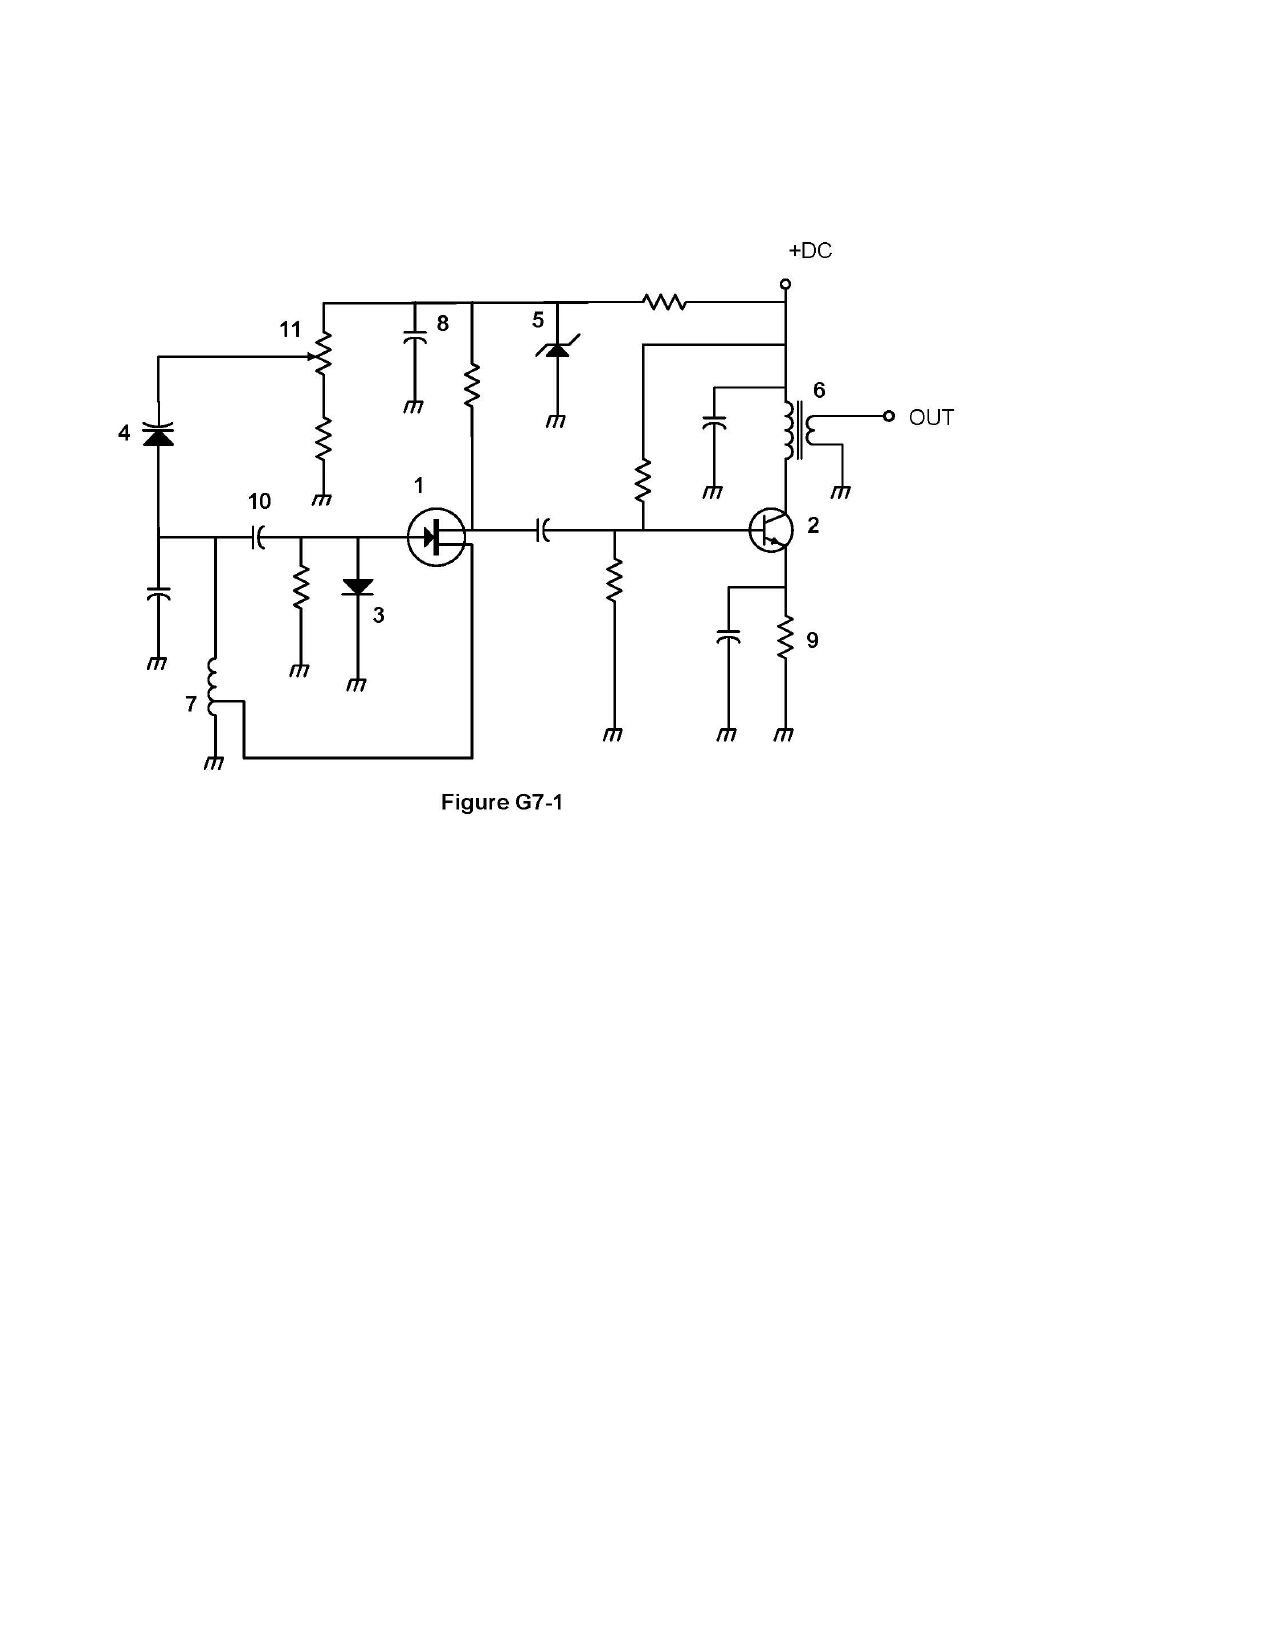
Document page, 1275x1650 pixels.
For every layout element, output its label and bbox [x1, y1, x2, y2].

picture [112, 234, 964, 824]
